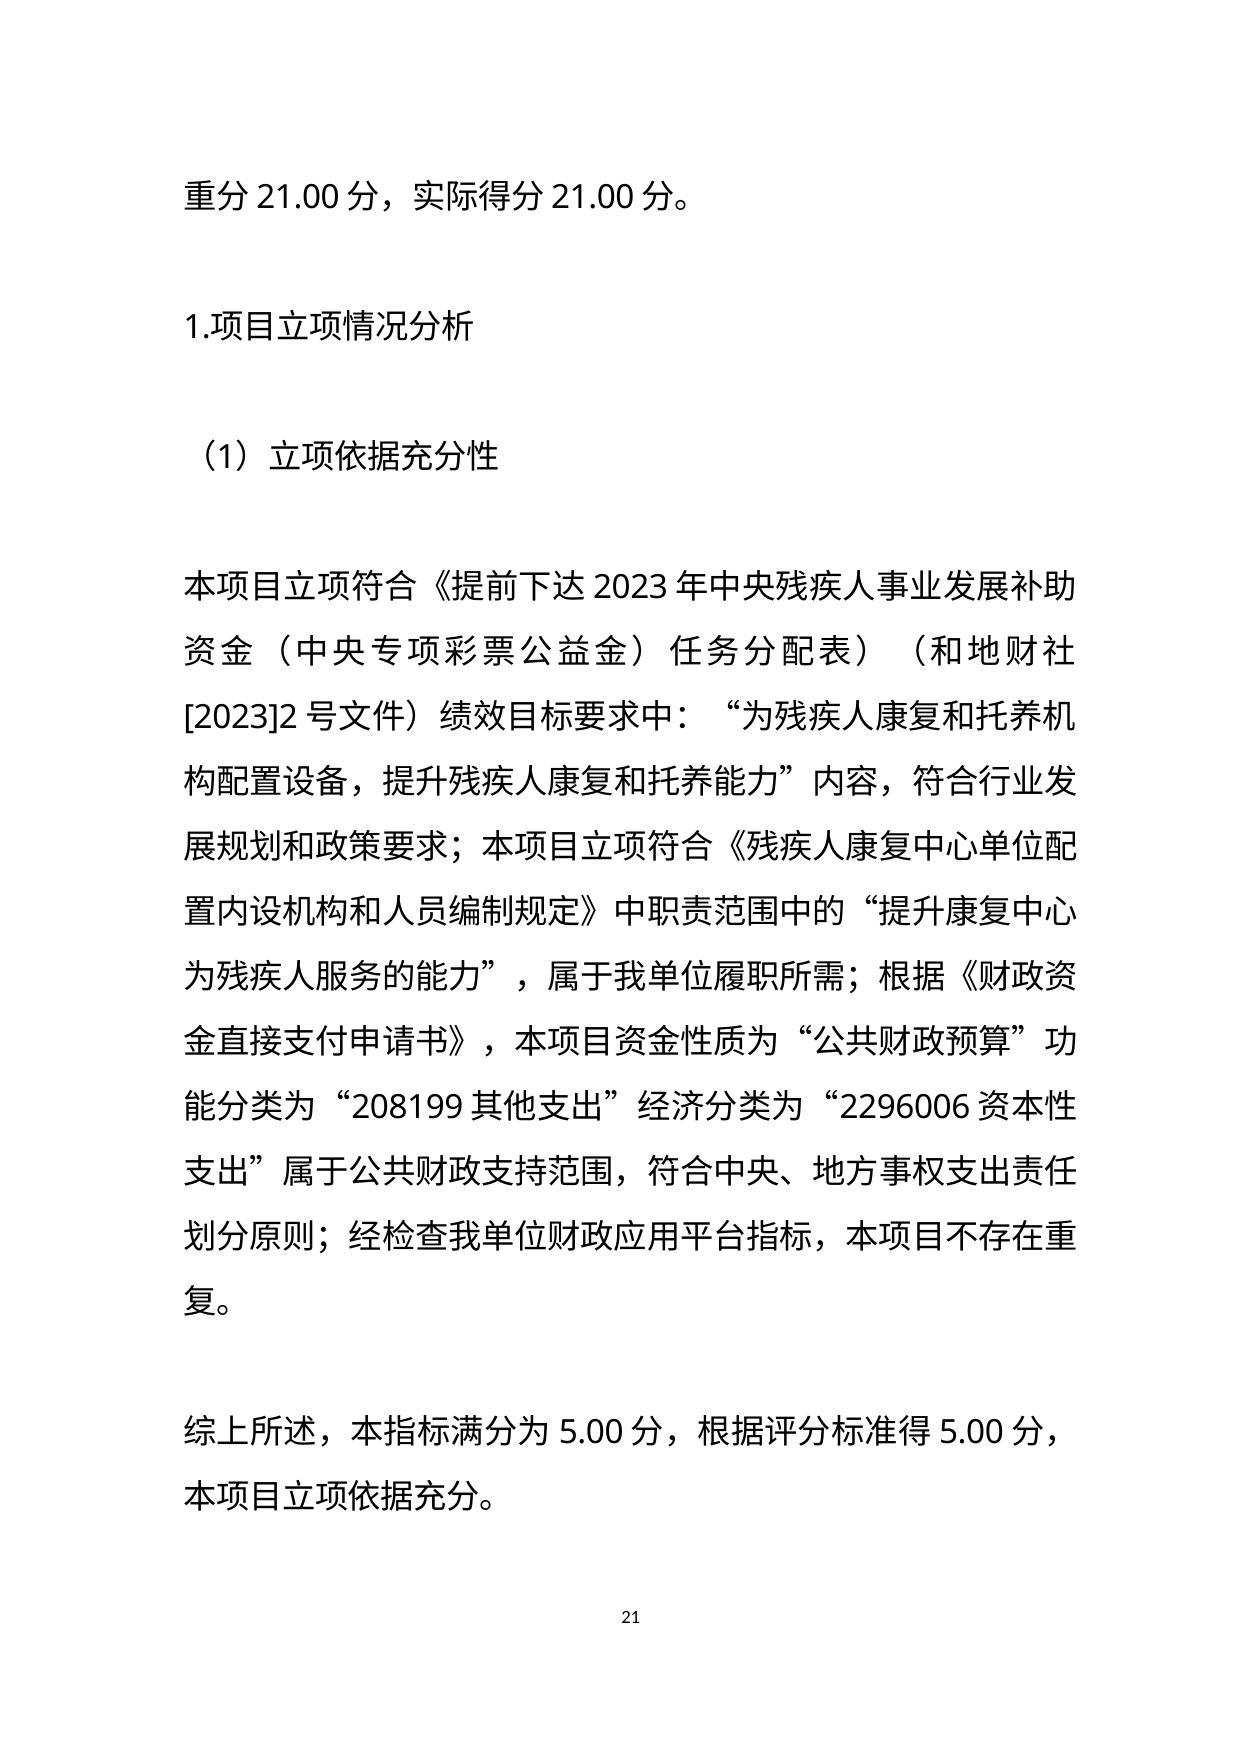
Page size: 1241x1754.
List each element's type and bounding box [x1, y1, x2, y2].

text [183, 162, 1078, 1527]
